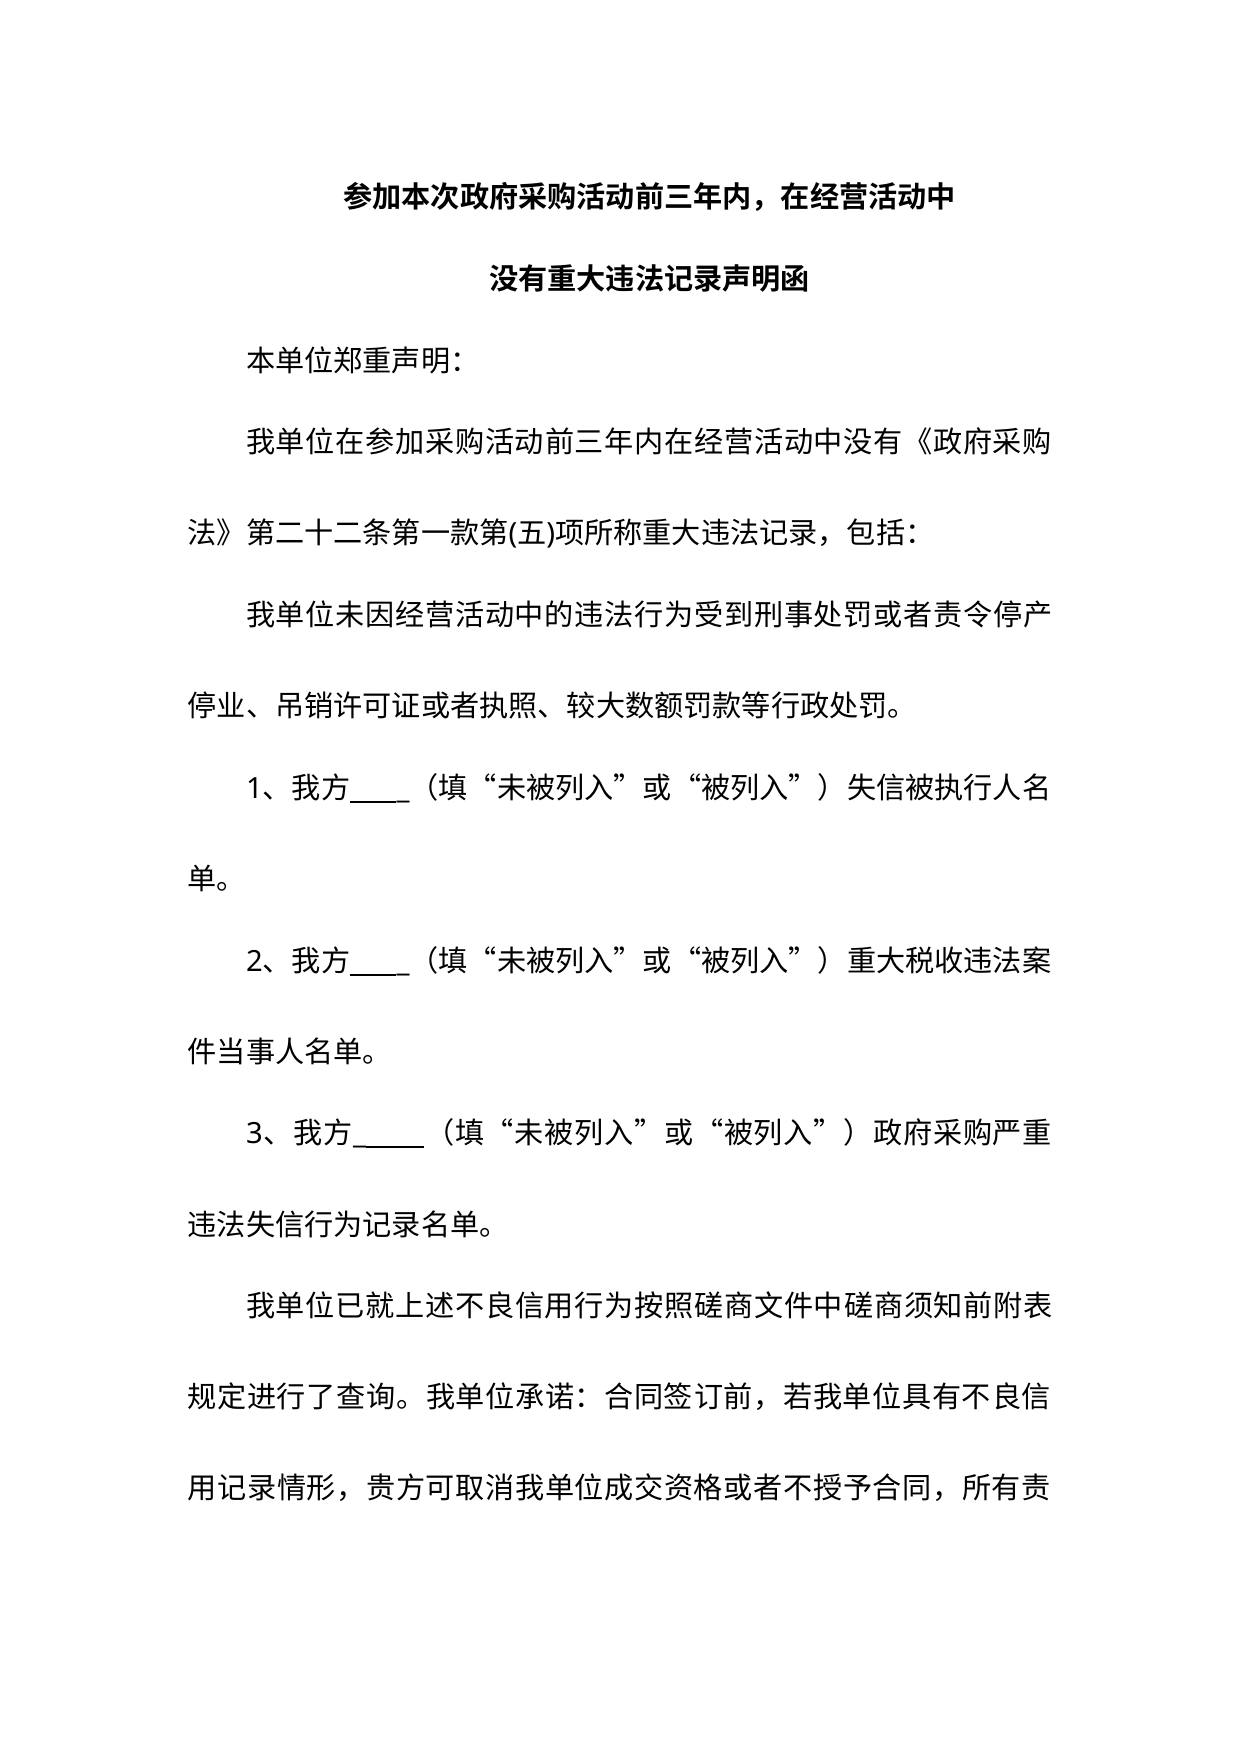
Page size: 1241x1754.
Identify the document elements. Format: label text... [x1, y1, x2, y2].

text 我单位未因经营活动中的违法行为受到刑事处罚或者责令停产停业、吊销许可证或者执照、较大数额罚款等行政处罚。 [187, 580, 1053, 736]
text 没有重大违法记录声明函 [187, 244, 1053, 309]
text 本单位郑重声明： [187, 326, 1053, 391]
text 2、我方 _（填“未被列入”或“被列入”）重大税收违法案件当事人名单。 [187, 926, 1053, 1082]
text 我单位在参加采购活动前三年内在经营活动中没有《政府采购法》第二十二条第一款第(五)项所称重大违法记录，包括： [187, 408, 1053, 563]
text 3、我方_ （填“未被列入”或“被列入”）政府采购严重违法失信行为记录名单。 [187, 1099, 1053, 1255]
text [187, 1272, 1053, 1518]
text 1、我方 _（填“未被列入”或“被列入”）失信被执行人名单。 [187, 753, 1053, 909]
text 参加本次政府采购活动前三年内，在经营活动中 [187, 162, 1053, 227]
